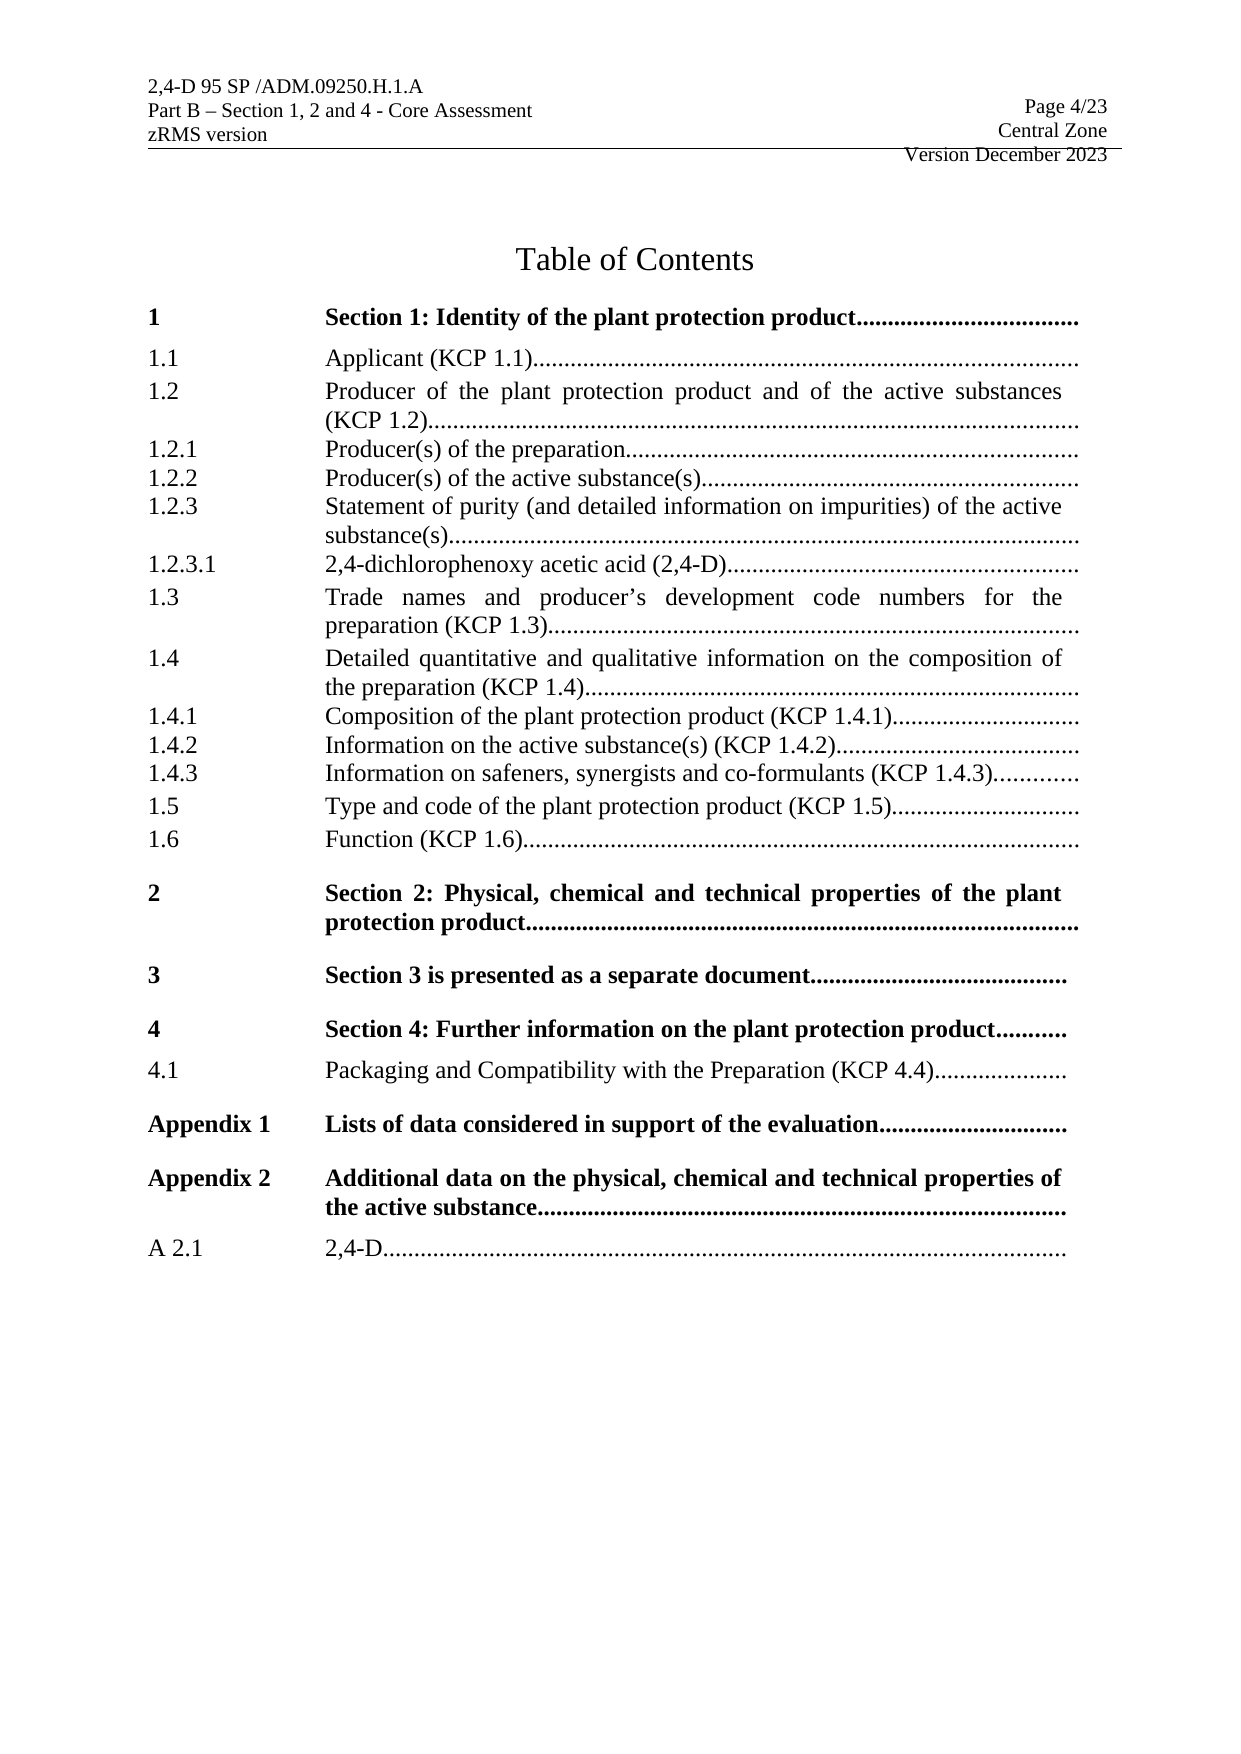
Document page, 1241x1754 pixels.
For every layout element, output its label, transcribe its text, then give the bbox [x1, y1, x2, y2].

text 1.4.3 Information on safeners, synergists and co-formulants (KCP 1.4.3) 6 [148, 758, 1063, 787]
text 1.4.1 Composition of the plant protection product (KCP 1.4.1) 5 [148, 701, 1063, 730]
text A 2.1 2,4-D 22 [148, 1233, 1063, 1262]
text 1.1 Applicant (KCP 1.1) 4 [148, 343, 1063, 372]
text Appendix 2 Additional data on the physical, chemical and technical properties of the active substance 22 [148, 1163, 1063, 1221]
text 4 Section 4: Further information on the plant protection product 18 [148, 1014, 1063, 1043]
text 1.2.3 Statement of purity (and detailed information on impurities) of the active substance(s) 4 [148, 491, 1063, 549]
text 1.2 Producer of the plant protection product and of the active substances (KCP 1.2) 4 [148, 376, 1063, 434]
subtitle Table of Contents [148, 239, 1122, 277]
text 1.3 Trade names and producer’s development code numbers for the preparation (KCP 1.3) 4 [148, 582, 1063, 639]
text 1 Section 1: Identity of the plant protection product 4 [148, 302, 1063, 331]
text 1.4.2 Information on the active substance(s) (KCP 1.4.2) 5 [148, 730, 1063, 758]
text Appendix 1 Lists of data considered in support of the evaluation 19 [148, 1109, 1063, 1138]
text 3 Section 3 is presented as a separate document 17 [148, 961, 1063, 989]
text 1.2.2 Producer(s) of the active substance(s) 4 [148, 463, 1063, 491]
text 1.6 Function (KCP 1.6) 6 [148, 824, 1063, 853]
text 1.5 Type and code of the plant protection product (KCP 1.5) 6 [148, 791, 1063, 820]
text 1.4 Detailed quantitative and qualitative information on the composition of the preparation (KCP 1.4) 5 [148, 643, 1063, 701]
text 4.1 Packaging and Compatibility with the Preparation (KCP 4.4) 18 [148, 1056, 1063, 1084]
text 2 Section 2: Physical, chemical and technical properties of the plant protection product 7 [148, 878, 1063, 936]
text 1.2.3.1 2,4-dichlorophenoxy acetic acid (2,4-D) 4 [148, 549, 1063, 578]
text 1.2.1 Producer(s) of the preparation 4 [148, 434, 1063, 463]
